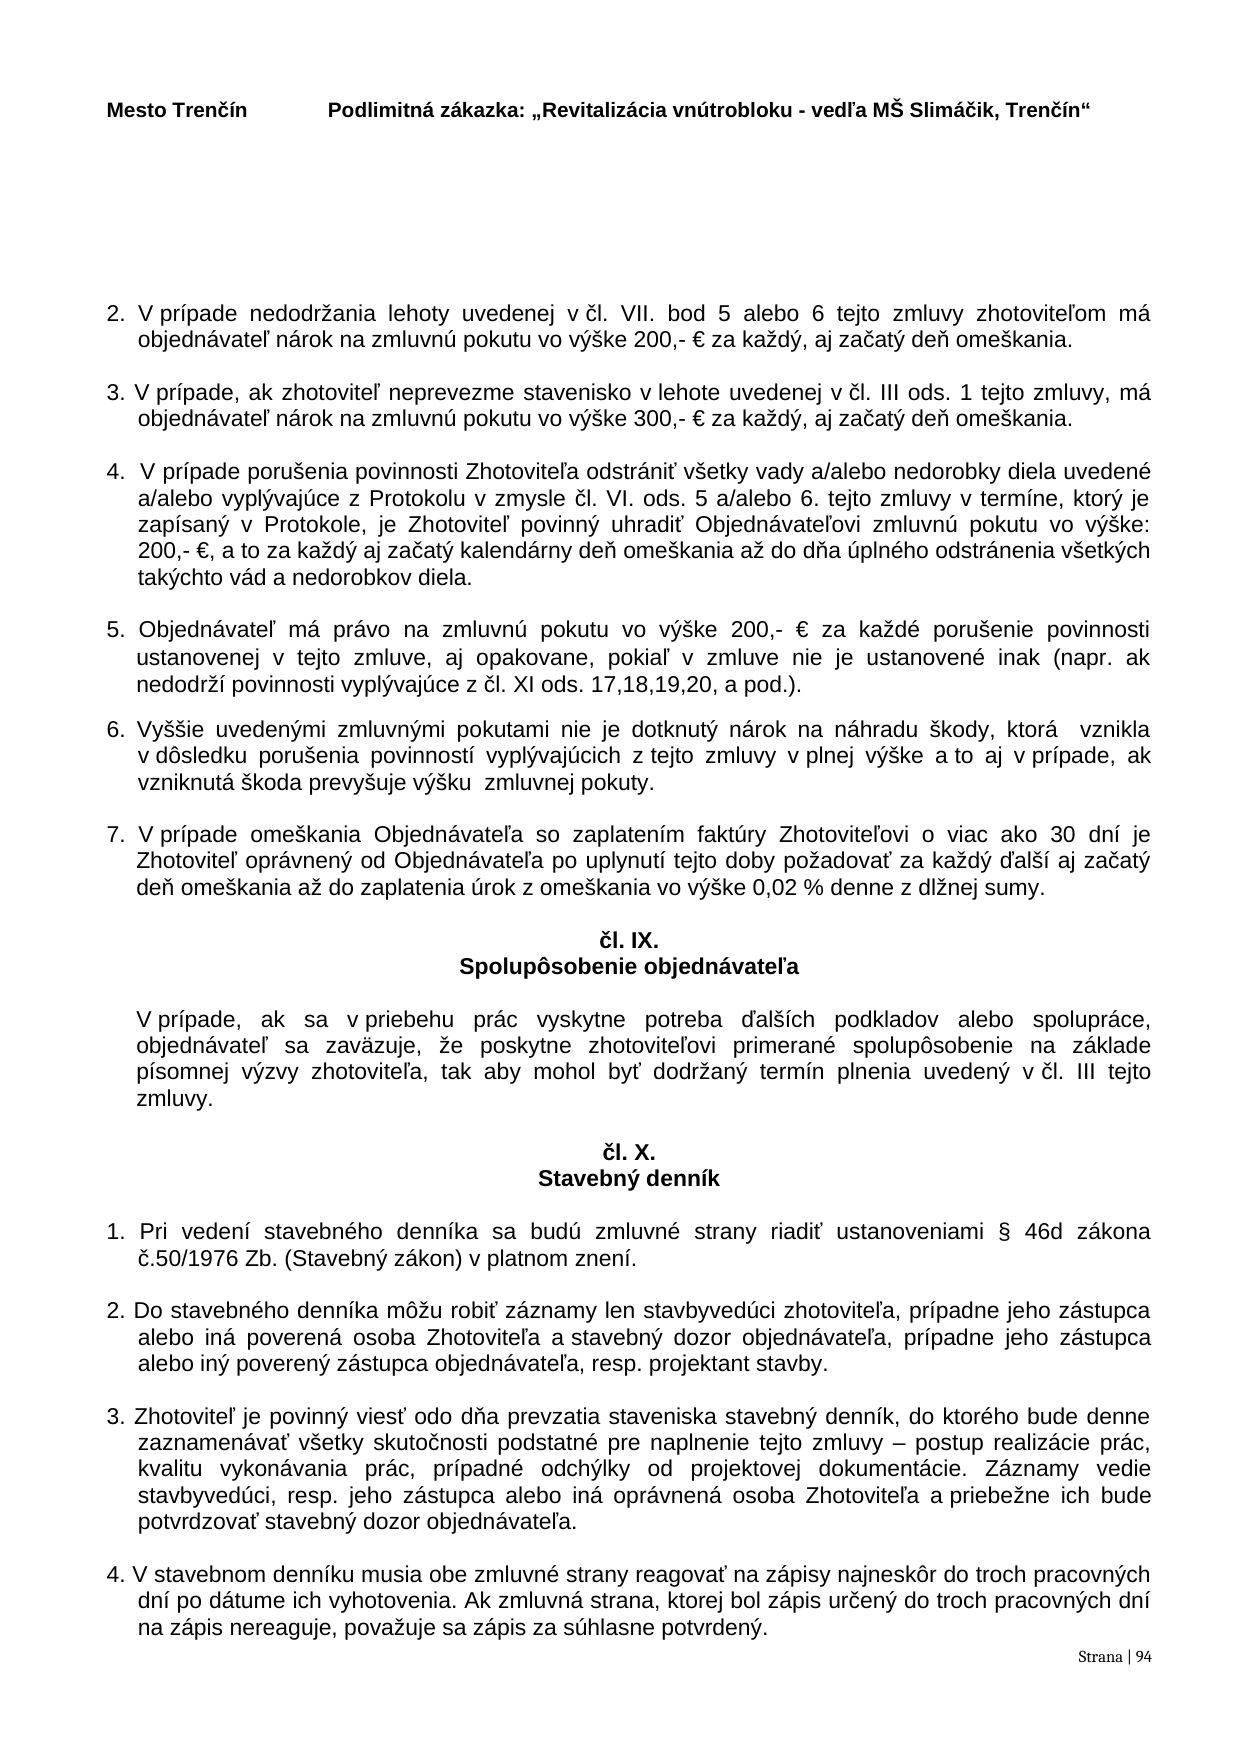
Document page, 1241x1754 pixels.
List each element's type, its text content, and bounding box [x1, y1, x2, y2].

text čl. IX. [106, 927, 1152, 953]
text 2. Do stavebného denníka môžu robiť záznamy len stavbyvedúci zhotoviteľa, prípadne jeho zástupca alebo iná poverená osoba Zhotoviteľa a stavebný dozor objednávateľa, prípadne jeho zástupca alebo iný poverený zástupca objednávateľa, resp. projektant stavby. [106, 1297, 1152, 1376]
text 4. V prípade porušenia povinnosti Zhotoviteľa odstrániť všetky vady a/alebo nedorobky diela uvedené a/alebo vyplývajúce z Protokolu v zmysle čl. VI. ods. 5 a/alebo 6. tejto zmluvy v termíne, ktorý je zapísaný v Protokole, je Zhotoviteľ povinný uhradiť Objednávateľovi zmluvnú pokutu vo výške: 200,- €, a to za každý aj začatý kalendárny deň omeškania až do dňa úplného odstránenia všetkých takýchto vád a nedorobkov diela. [106, 458, 1152, 590]
text 6. Vyššie uvedenými zmluvnými pokutami nie je dotknutý nárok na náhradu škody, ktorá vznikla v dôsledku porušenia povinností vyplývajúcich z tejto zmluvy v plnej výške a to aj v prípade, ak vzniknutá škoda prevyšuje výšku zmluvnej pokuty. [106, 716, 1152, 795]
text 4. V stavebnom denníku musia obe zmluvné strany reagovať na zápisy najneskôr do troch pracovných dní po dátume ich vyhotovenia. Ak zmluvná strana, ktorej bol zápis určený do troch pracovných dní na zápis nereaguje, považuje sa zápis za súhlasne potvrdený. [106, 1561, 1152, 1640]
text 1. Pri vedení stavebného denníka sa budú zmluvné strany riadiť ustanoveniami § 46d zákona č.50/1976 Zb. (Stavebný zákon) v platnom znení. [106, 1218, 1152, 1271]
text 3. V prípade, ak zhotoviteľ neprevezme stavenisko v lehote uvedenej v čl. III ods. 1 tejto zmluvy, má objednávateľ nárok na zmluvnú pokutu vo výške 300,- € za každý, aj začatý deň omeškania. [106, 379, 1152, 432]
text čl. X. [106, 1139, 1152, 1165]
text 7. V prípade omeškania Objednávateľa so zaplatením faktúry Zhotoviteľovi o viac ako 30 dní je Zhotoviteľ oprávnený od Objednávateľa po uplynutí tejto doby požadovať za každý ďalší aj začatý deň omeškania až do zaplatenia úrok z omeškania vo výške 0,02 % denne z dlžnej sumy. [106, 821, 1152, 900]
text 2. V prípade nedodržania lehoty uvedenej v čl. VII. bod 5 alebo 6 tejto zmluvy zhotoviteľom má objednávateľ nárok na zmluvnú pokutu vo výške 200,- € za každý, aj začatý deň omeškania. [106, 300, 1152, 353]
text 3. Zhotoviteľ je povinný viesť odo dňa prevzatia staveniska stavebný denník, do ktorého bude denne zaznamenávať všetky skutočnosti podstatné pre naplnenie tejto zmluvy – postup realizácie prác, kvalitu vykonávania prác, prípadné odchýlky od projektovej dokumentácie. Záznamy vedie stavbyvedúci, resp. jeho zástupca alebo iná oprávnená osoba Zhotoviteľa a priebežne ich bude potvrdzovať stavebný dozor objednávateľa. [106, 1403, 1152, 1534]
text V prípade, ak sa v priebehu prác vyskytne potreba ďalších podkladov alebo spolupráce, objednávateľ sa zaväzuje, že poskytne zhotoviteľovi primerané spolupôsobenie na základe písomnej výzvy zhotoviteľa, tak aby mohol byť dodržaný termín plnenia uvedený v čl. III tejto zmluvy. [136, 1006, 1152, 1111]
text Spolupôsobenie objednávateľa [106, 953, 1152, 979]
text 5. Objednávateľ má právo na zmluvnú pokutu vo výške 200,- € za každé porušenie povinnosti ustanovenej v tejto zmluve, aj opakovane, pokiaľ v zmluve nie je ustanovené inak (napr. ak nedodrží povinnosti vyplývajúce z čl. XI ods. 17,18,19,20, a pod.). [106, 616, 1152, 698]
text Stavebný denník [106, 1165, 1152, 1192]
